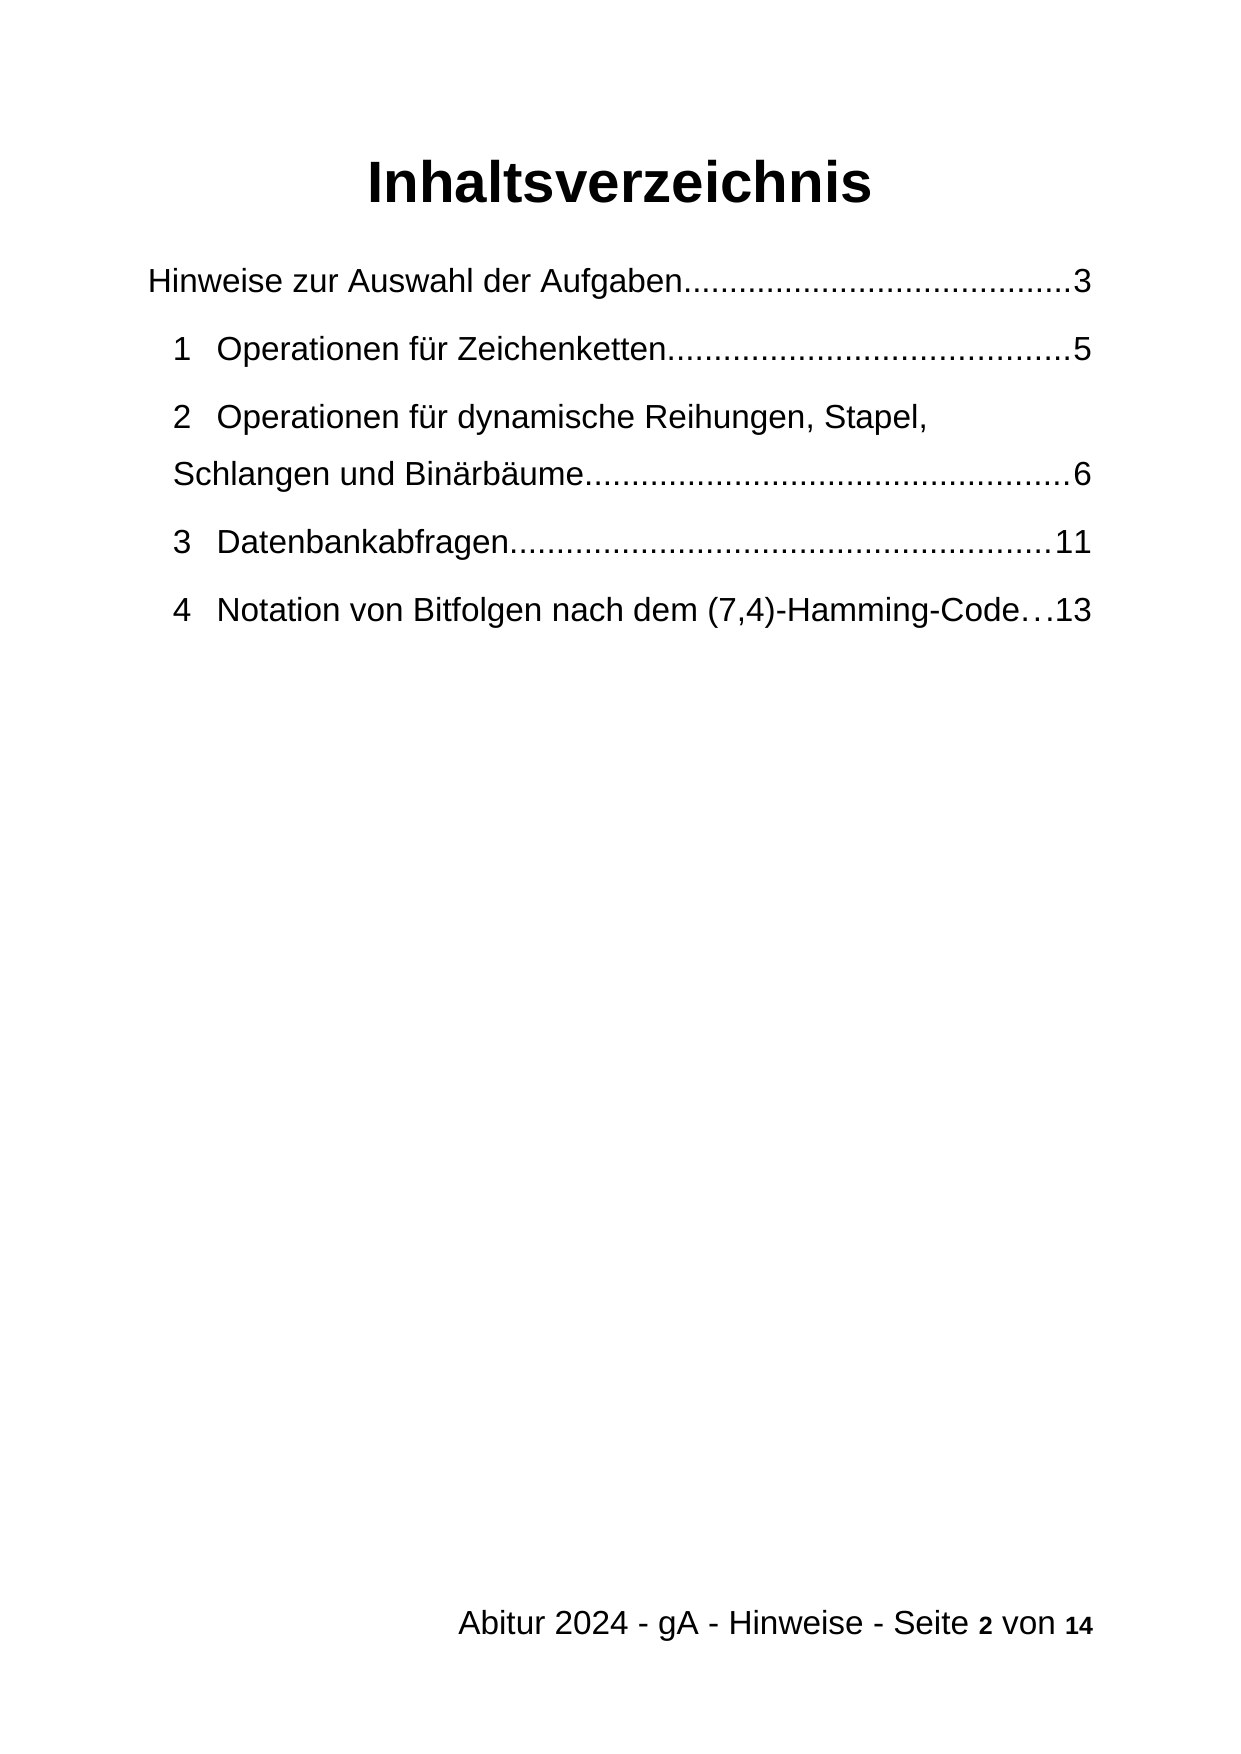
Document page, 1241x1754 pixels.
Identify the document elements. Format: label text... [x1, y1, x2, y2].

text Hinweise zur Auswahl der Aufgaben 3 [148, 261, 1093, 299]
text 4 Notation von Bitfolgen nach dem (7,4)-Hamming-Code 13 [173, 590, 1093, 629]
text 2 Operationen für dynamische Reihungen, Stapel, Schlangen und Binärbäume 6 [173, 397, 1093, 493]
text 1 Operationen für Zeichenketten 5 [173, 329, 1093, 367]
text 3 Datenbankabfragen 11 [173, 522, 1093, 561]
